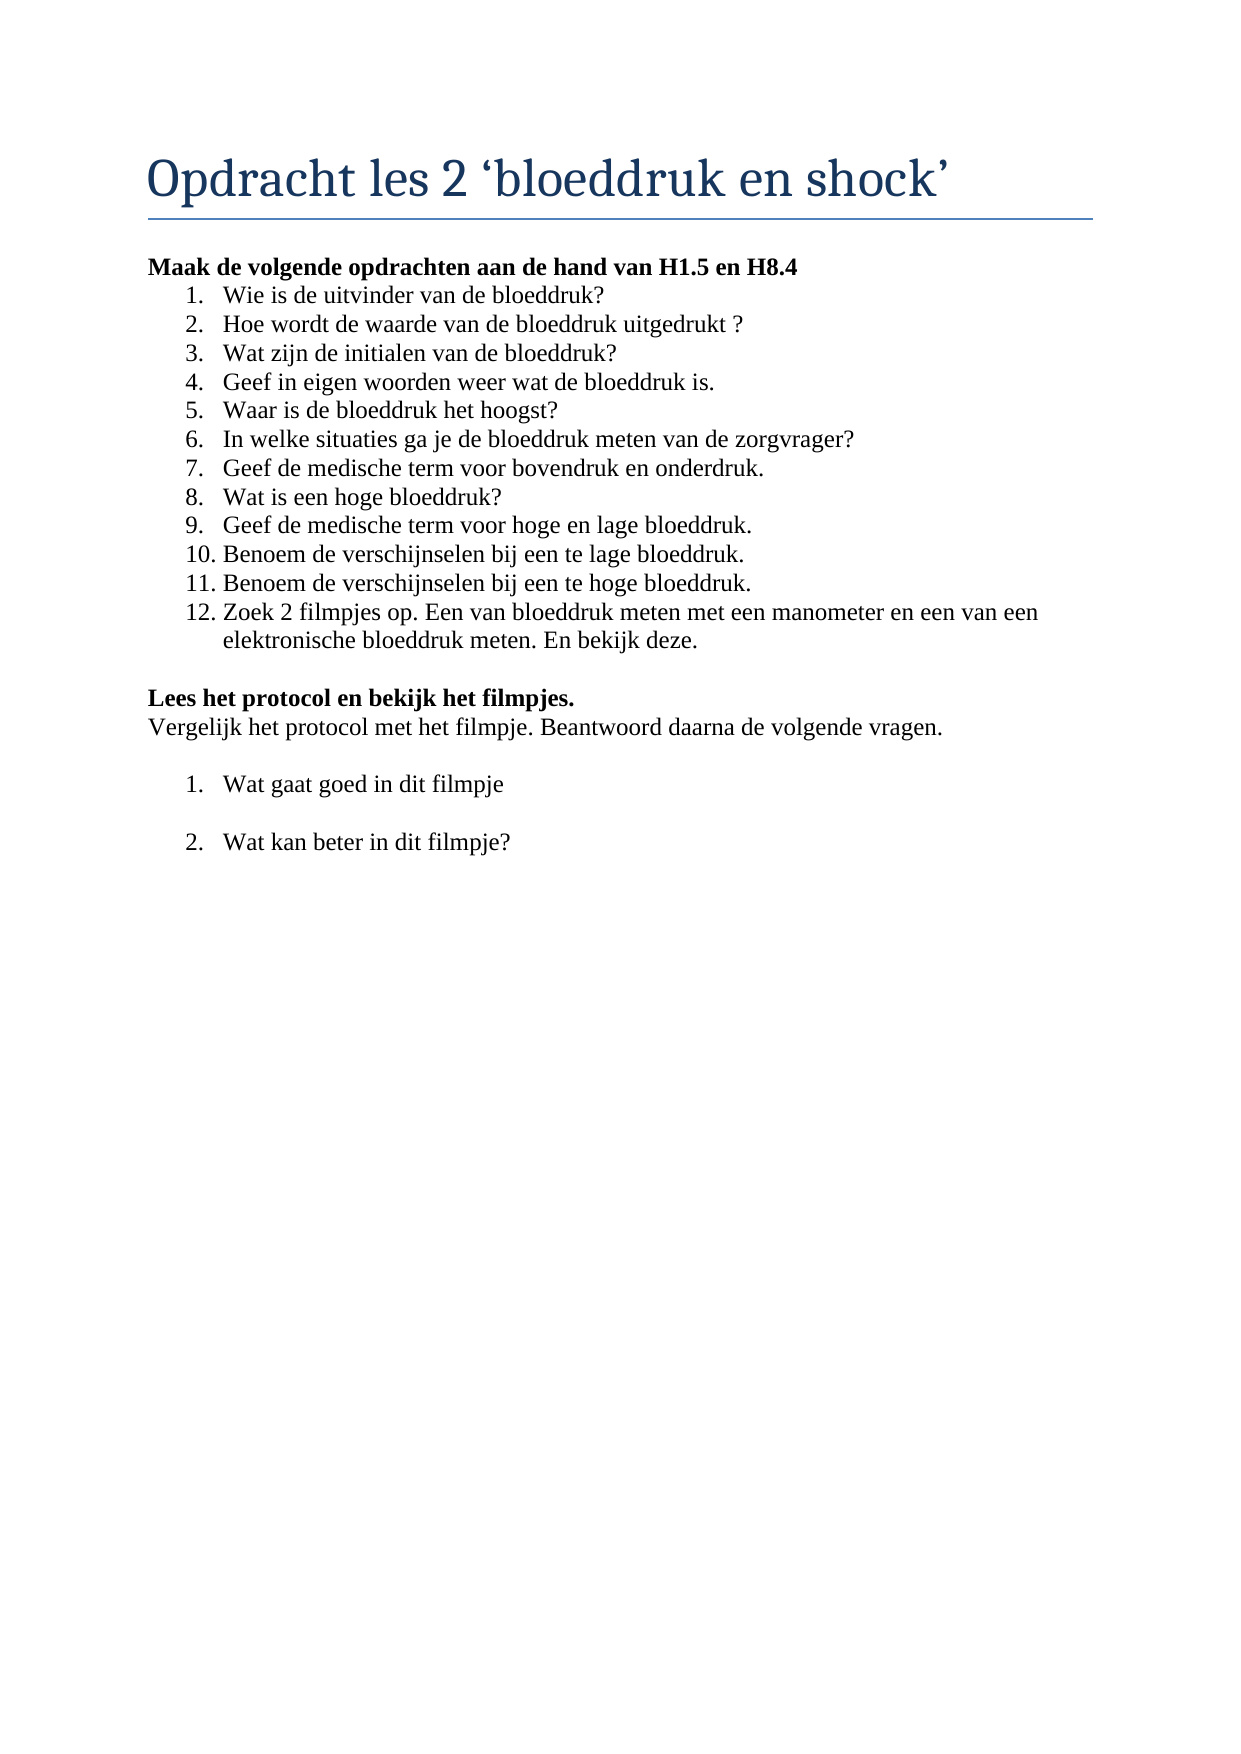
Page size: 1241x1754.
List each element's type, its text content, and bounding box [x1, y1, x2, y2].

list Benoem de verschijnselen bij een te hoge bloeddruk. [185, 568, 1093, 597]
list Wat zijn de initialen van de bloeddruk? [185, 338, 1093, 367]
list Geef de medische term voor bovendruk en onderdruk. [185, 453, 1093, 482]
list Wie is de uitvinder van de bloeddruk? [185, 280, 1093, 309]
list Wat is een hoge bloeddruk? [185, 482, 1093, 510]
text Maak de volgende opdrachten aan de hand van H1.5 en H8.4 [148, 252, 1093, 280]
text Vergelijk het protocol met het filmpje. Beantwoord daarna de volgende vragen. [148, 712, 1093, 740]
title Opdracht les 2 ‘bloeddruk en shock’ [148, 148, 1093, 218]
list Zoek 2 filmpjes op. Een van bloeddruk meten met een manometer en een van een elektronische bloeddruk meten. En bekijk deze. [185, 597, 1093, 654]
list Hoe wordt de waarde van de bloeddruk uitgedrukt ? [185, 309, 1093, 338]
text Lees het protocol en bekijk het filmpjes. [148, 683, 1093, 712]
list Benoem de verschijnselen bij een te lage bloeddruk. [185, 539, 1093, 568]
list Geef de medische term voor hoge en lage bloeddruk. [185, 510, 1093, 539]
list Waar is de bloeddruk het hoogst? [185, 395, 1093, 424]
list Geef in eigen woorden weer wat de bloeddruk is. [185, 367, 1093, 395]
list In welke situaties ga je de bloeddruk meten van de zorgvrager? [185, 424, 1093, 453]
list Wat gaat goed in dit filmpje [185, 769, 1093, 798]
list Wat kan beter in dit filmpje? [185, 827, 1093, 855]
